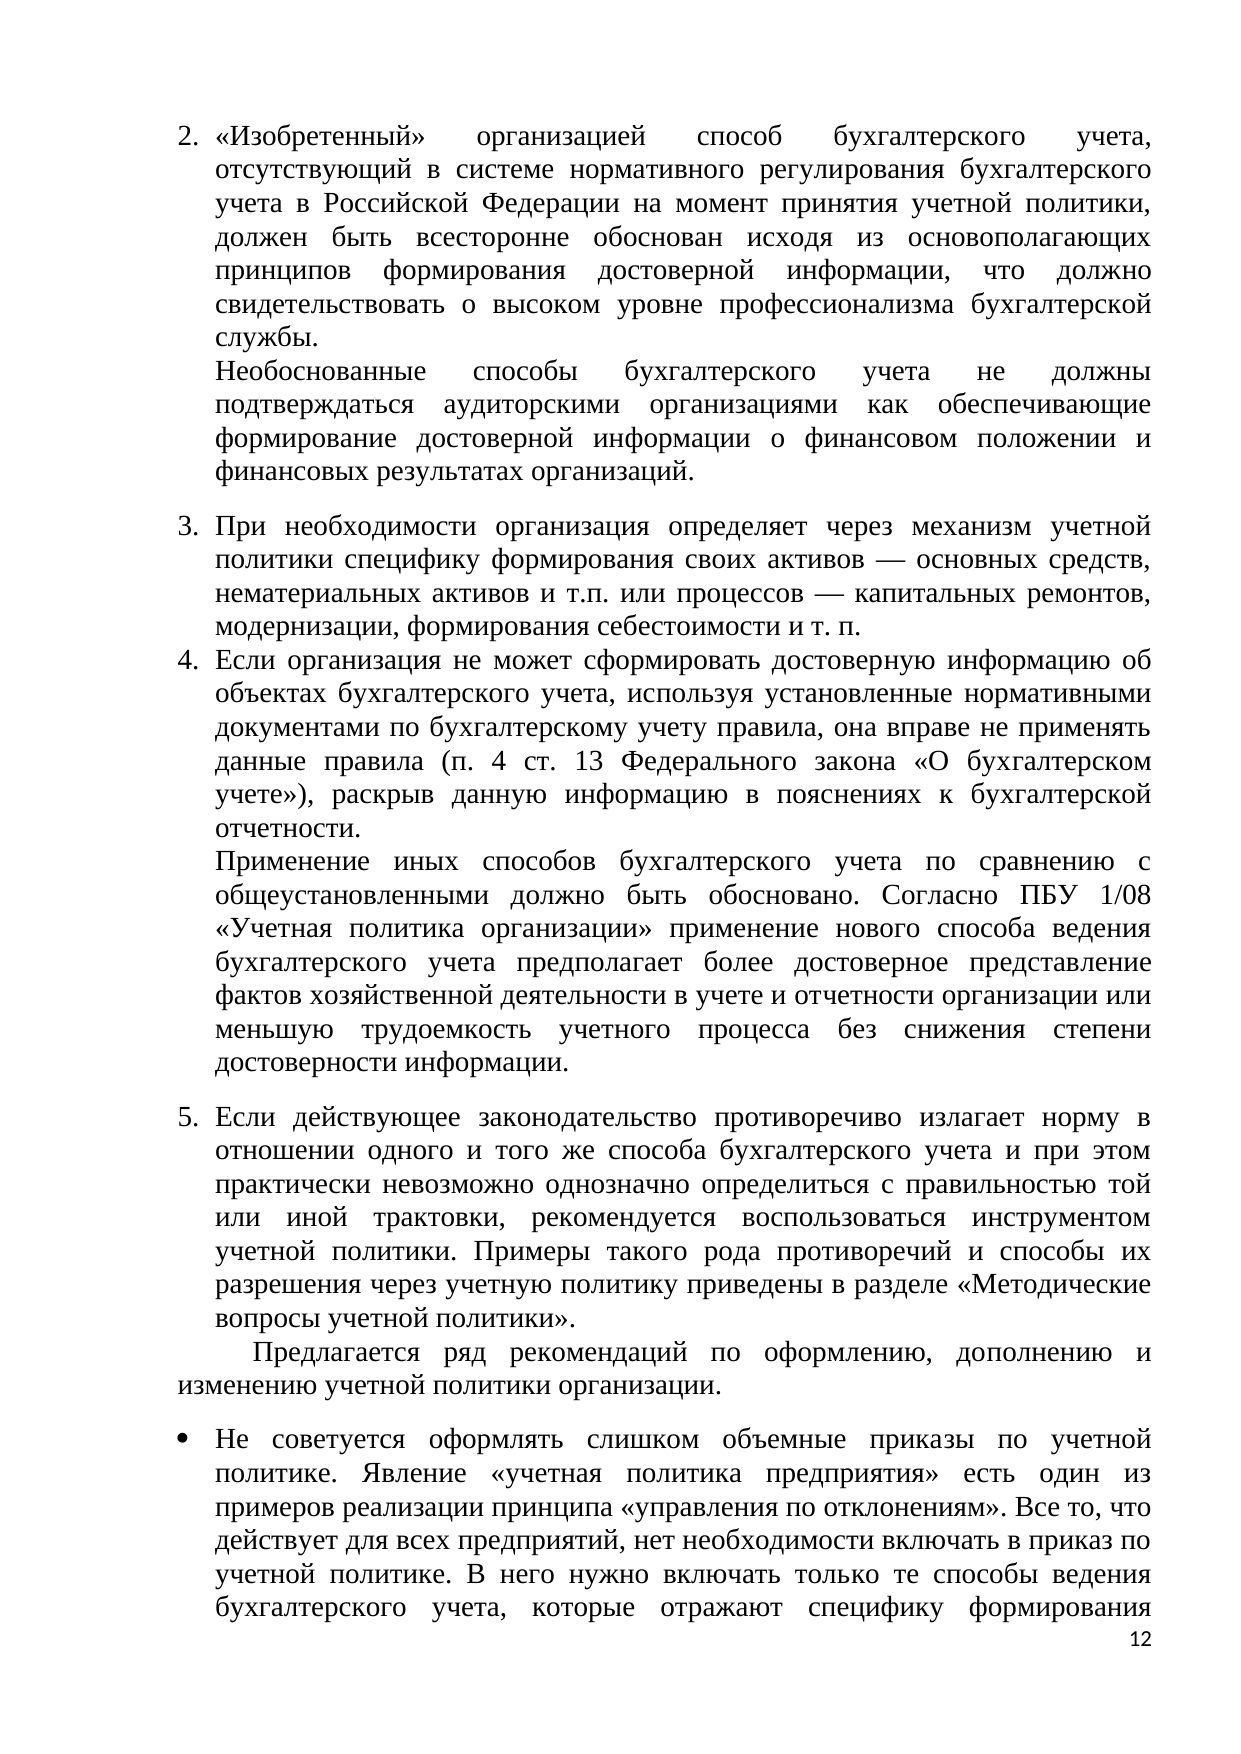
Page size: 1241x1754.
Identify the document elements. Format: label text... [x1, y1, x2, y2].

text Применение иных способов бухгалтерского учета по сравнению с общеустановленными должно быть обосновано. Согласно ПБУ 1/08 «Учетная политика организации» применение нового способа ведения бухгалтерского учета предполагает более достоверное представление фактов хозяйственной деятельности в учете и отчетности организации или меньшую трудоемкость учетного процесса без снижения степени достоверности информации. [215, 843, 1152, 1078]
text Предлагается ряд рекомендаций по оформлению, дополнению и изменению учетной политики организации. [177, 1334, 1152, 1401]
text Необоснованные способы бухгалтерского учета не должны подтверждаться аудиторскими организациями как обеспечивающие формирование достоверной информации о финансовом положении и финансовых результатах организаций. [215, 353, 1152, 487]
list «Изобретенный» организацией способ бухгалтерского учета, отсутствующий в системе нормативного регулирования бухгалтерского учета в Российской Федерации на момент принятия учетной политики, должен быть всесторонне обоснован исходя из основополагающих принципов формирования достоверной информации, что должно свидетельствовать о высоком уровне профессионализма бухгалтерской службы. [177, 118, 1152, 353]
list Если организация не может сформировать достоверную информацию об объектах бухгалтерского учета, используя установленные нормативными документами по бухгалтерскому учету правила, она вправе не применять данные правила (п. 4 ст. 13 Федерального закона «О бухгалтерском учете»), раскрыв данную информацию в пояснениях к бухгалтерской отчетности. [177, 642, 1152, 843]
list Если действующее законодательство противоречиво излагает норму в отношении одного и того же способа бухгалтерского учета и при этом практически невозможно однозначно определиться с правильностью той или иной трактовки, рекомендуется воспользоваться инструментом учетной политики. Примеры такого рода противоречий и способы их разрешения через учетную политику приведены в разделе «Методические вопросы учетной политики». [177, 1099, 1152, 1334]
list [177, 1422, 1152, 1623]
list При необходимости организация определяет через механизм учетной политики специфику формирования своих активов — основных средств, нематериальных активов и т.п. или процессов — капитальных ремонтов, модернизации, формирования себестоимости и т. п. [177, 508, 1152, 642]
